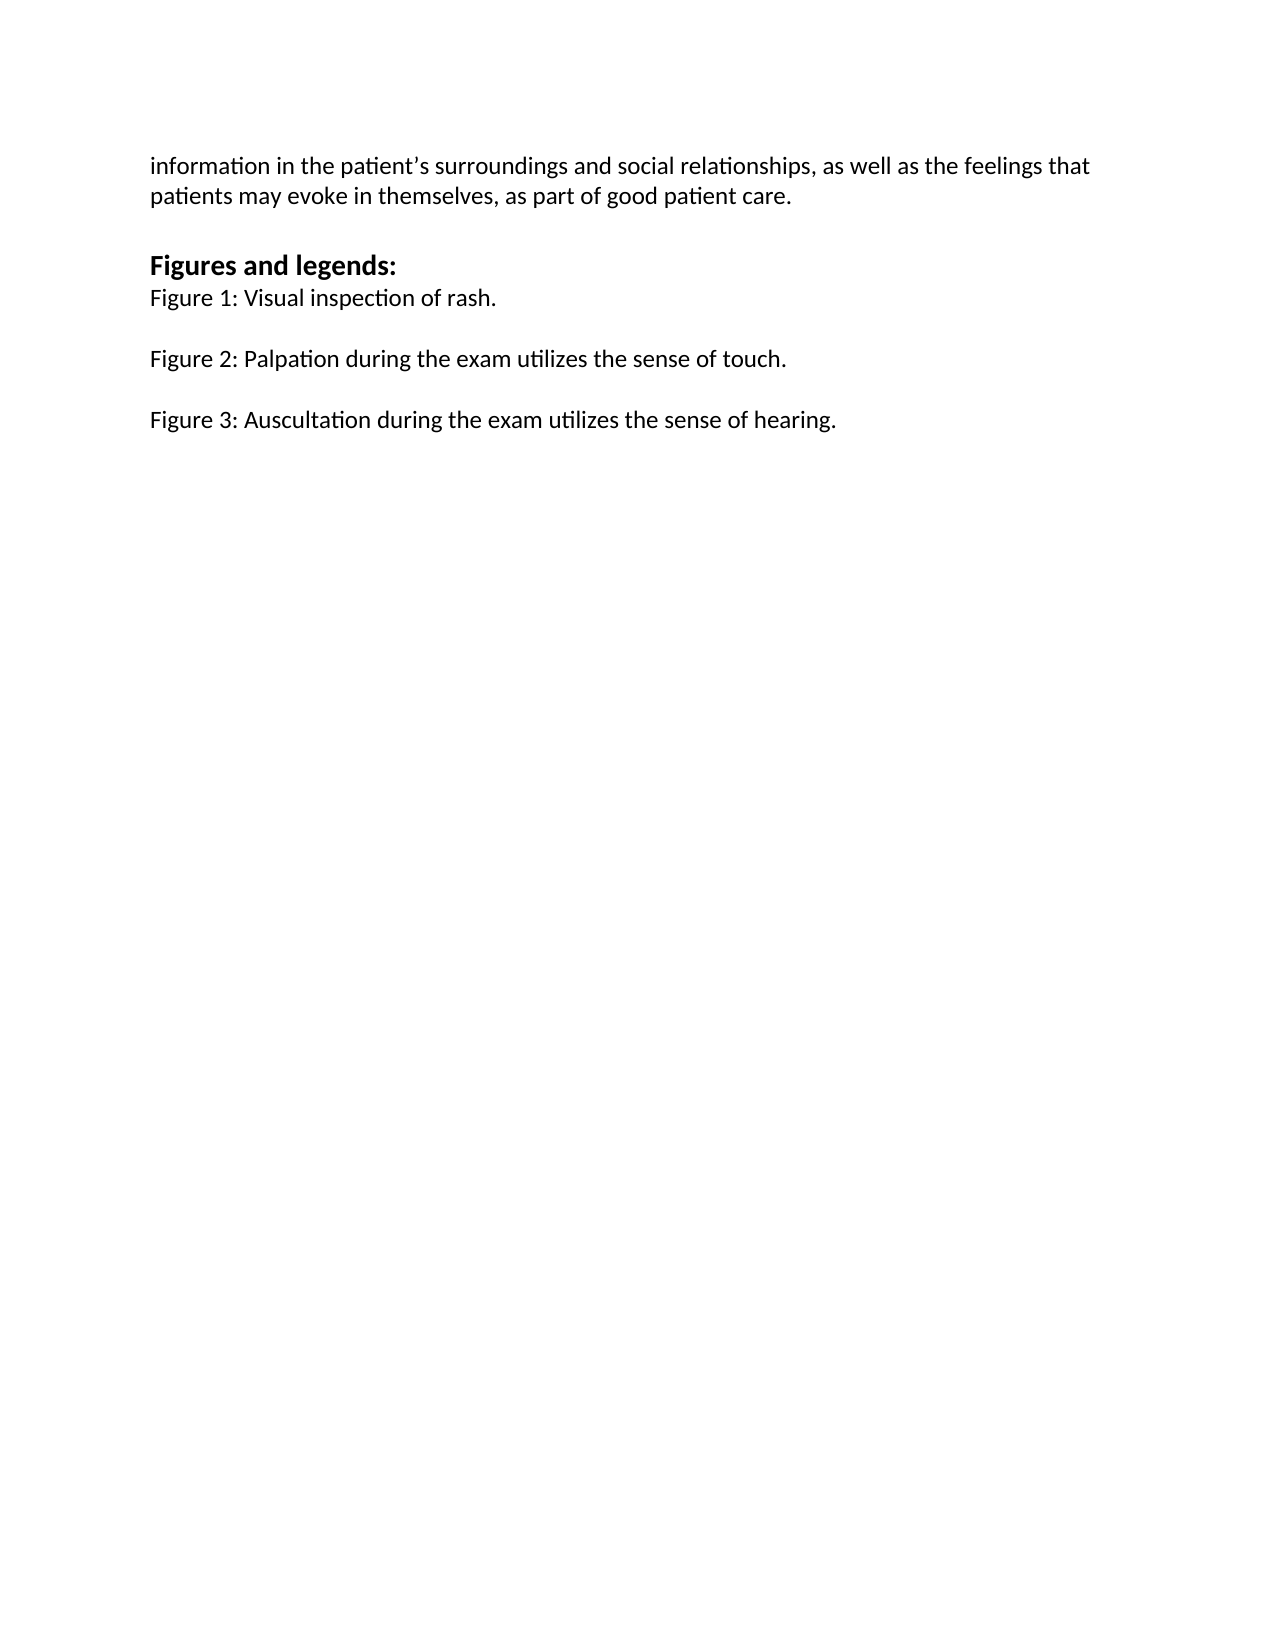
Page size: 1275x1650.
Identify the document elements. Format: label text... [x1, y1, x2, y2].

text Figure 1: Visual inspection of rash. [150, 282, 1125, 313]
text Figure 2: Palpation during the exam utilizes the sense of touch. [150, 343, 1125, 374]
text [150, 150, 1125, 211]
text Figures and legends: [150, 247, 1125, 282]
text Figure 3: Auscultation during the exam utilizes the sense of hearing. [150, 404, 1125, 435]
